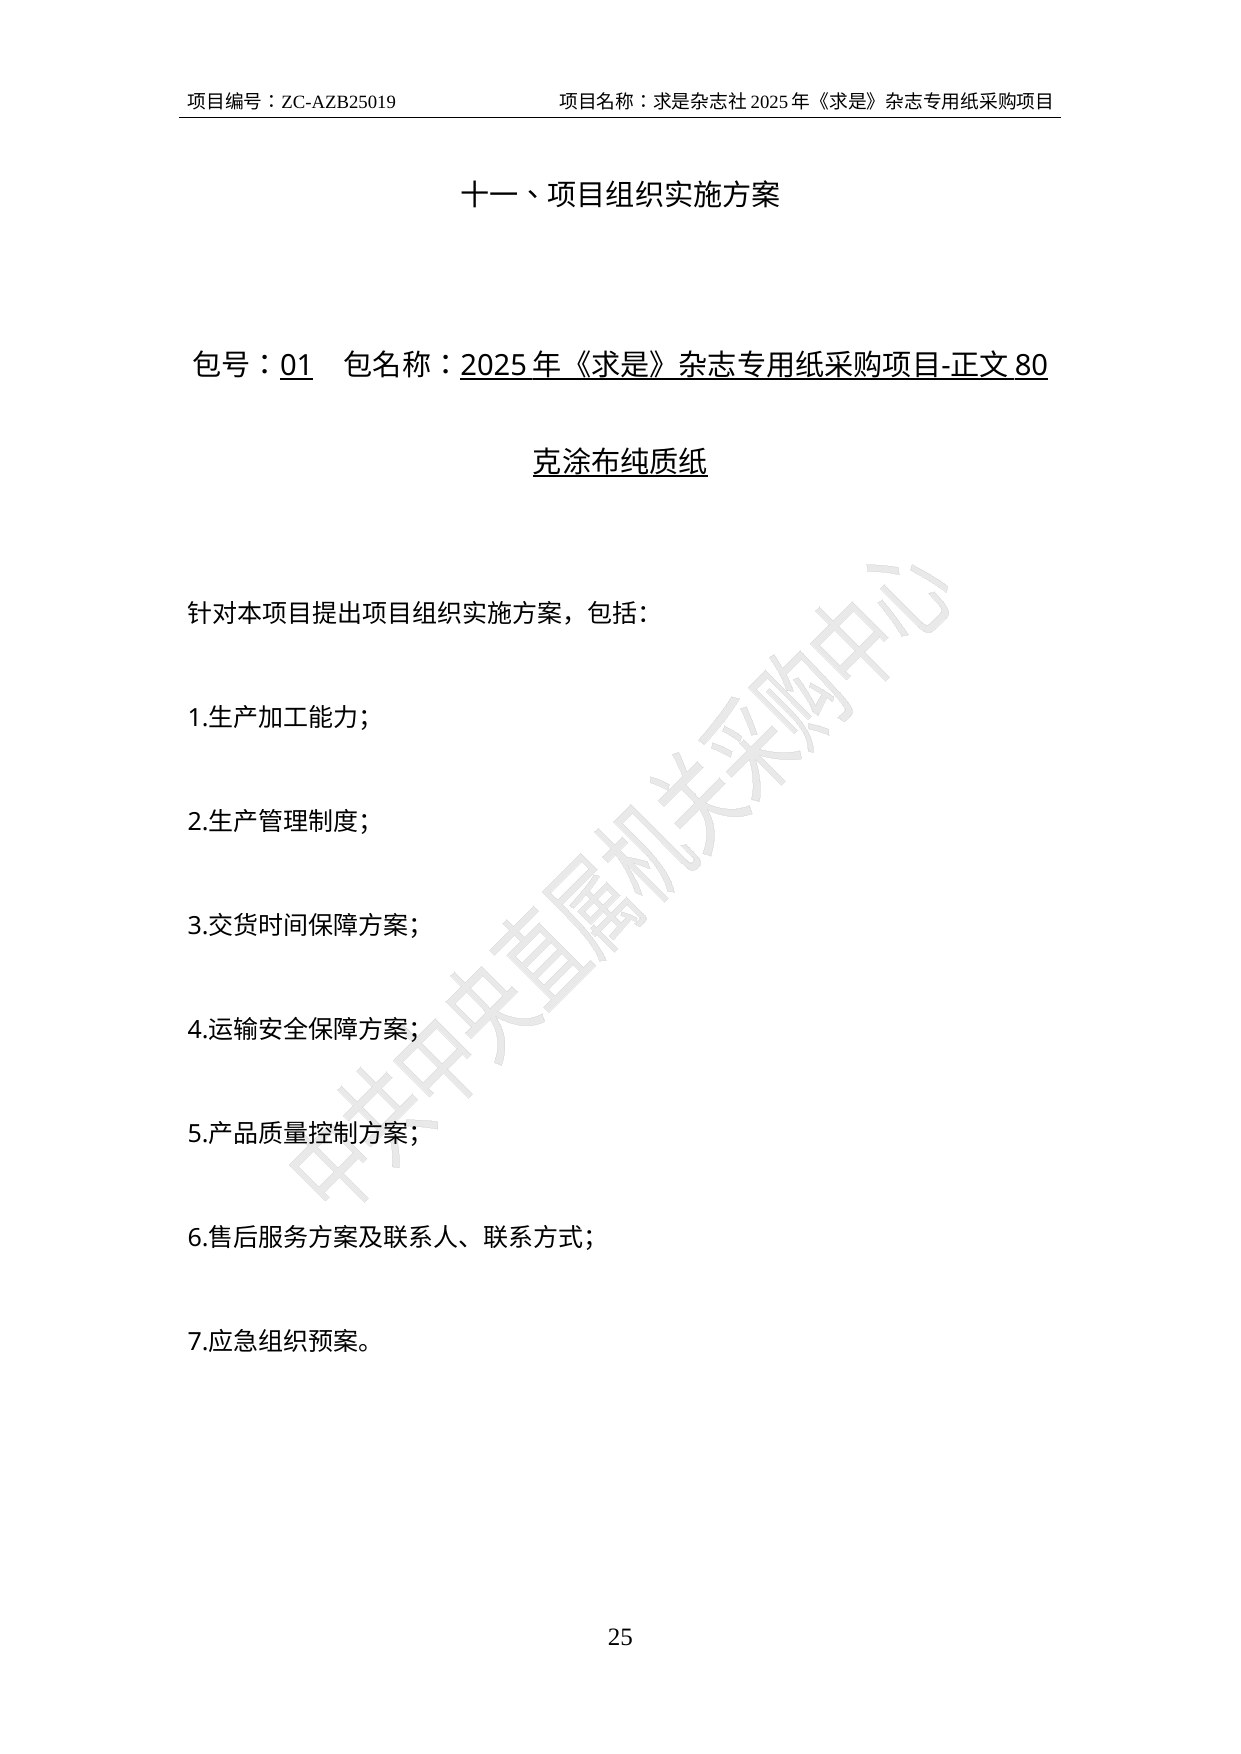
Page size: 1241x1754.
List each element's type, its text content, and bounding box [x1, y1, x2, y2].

text 针对本项目提出项目组织实施方案，包括： [187, 579, 1053, 644]
text 包号：01 包名称：2025年《求是》杂志专用纸采购项目-正文80克涂布纯质纸 [187, 332, 1053, 494]
text 1.生产加工能力； [187, 683, 1053, 748]
text 5.产品质量控制方案； [187, 1099, 1053, 1164]
text 6.售后服务方案及联系人、联系方式； [187, 1203, 1053, 1268]
text 3.交货时间保障方案； [187, 891, 1053, 956]
text 十一、项目组织实施方案 [187, 162, 1053, 227]
text 7.应急组织预案。 [187, 1307, 1053, 1372]
text 2.生产管理制度； [187, 787, 1053, 852]
text 4.运输安全保障方案； [187, 995, 1053, 1060]
